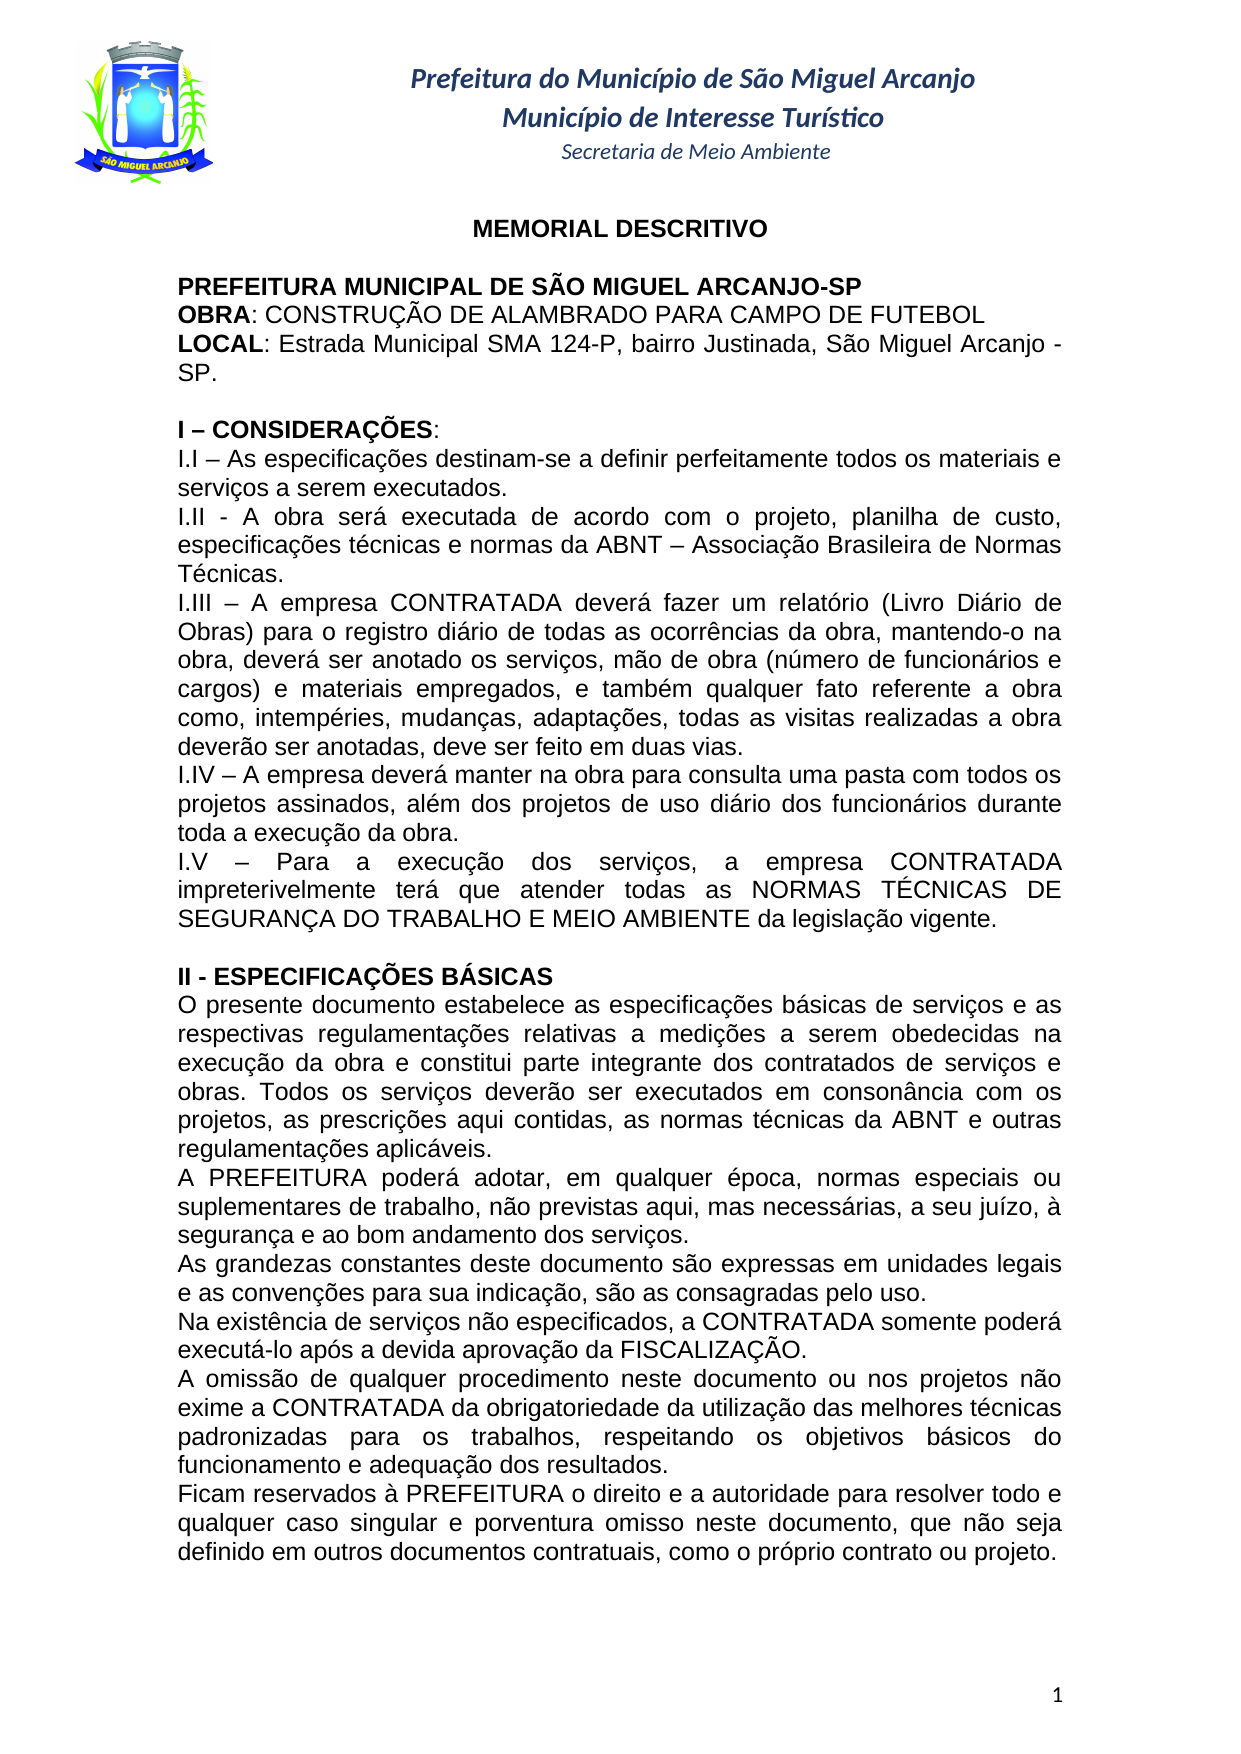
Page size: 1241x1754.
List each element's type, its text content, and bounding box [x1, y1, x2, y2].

text As grandezas constantes deste documento são expressas em unidades legais e as convenções para sua indicação, são as consagradas pelo uso. [177, 1249, 1063, 1306]
text LOCAL: Estrada Municipal SMA 124-P, bairro Justinada, São Miguel Arcanjo - SP. [177, 329, 1063, 386]
text II - ESPECIFICAÇÕES BÁSICAS [177, 961, 1063, 990]
text Ficam reservados à PREFEITURA o direito e a autoridade para resolver todo e qualquer caso singular e porventura omisso neste documento, que não seja definido em outros documentos contratuais, como o próprio contrato ou projeto. [177, 1479, 1063, 1565]
text I – CONSIDERAÇÕES: [177, 415, 1063, 444]
picture [74, 41, 214, 184]
text A omissão de qualquer procedimento neste documento ou nos projetos não exime a CONTRATADA da obrigatoriedade da utilização das melhores técnicas padronizadas para os trabalhos, respeitando os objetivos básicos do funcionamento e adequação dos resultados. [177, 1364, 1063, 1479]
text I.V – Para a execução dos serviços, a empresa CONTRATADA impreterivelmente terá que atender todas as NORMAS TÉCNICAS DE SEGURANÇA DO TRABALHO E MEIO AMBIENTE da legislação vigente. [177, 846, 1063, 933]
text PREFEITURA MUNICIPAL DE SÃO MIGUEL ARCANJO-SP [177, 271, 1063, 300]
text Na existência de serviços não especificados, a CONTRATADA somente poderá executá-lo após a devida aprovação da FISCALIZAÇÃO. [177, 1306, 1063, 1364]
text I.II - A obra será executada de acordo com o projeto, planilha de custo, especificações técnicas e normas da ABNT – Associação Brasileira de Normas Técnicas. [177, 501, 1063, 588]
text MEMORIAL DESCRITIVO [177, 214, 1063, 243]
text I.III – A empresa CONTRATADA deverá fazer um relatório (Livro Diário de Obras) para o registro diário de todas as ocorrências da obra, mantendo-o na obra, deverá ser anotado os serviços, mão de obra (número de funcionários e cargos) e materiais empregados, e também qualquer fato referente a obra como, intempéries, mudanças, adaptações, todas as visitas realizadas a obra deverão ser anotadas, deve ser feito em duas vias. [177, 588, 1063, 760]
text O presente documento estabelece as especificações básicas de serviços e as respectivas regulamentações relativas a medições a serem obedecidas na execução da obra e constitui parte integrante dos contratados de serviços e obras. Todos os serviços deverão ser executados em consonância com os projetos, as prescrições aqui contidas, as normas técnicas da ABNT e outras regulamentações aplicáveis. [177, 990, 1063, 1163]
text I.I – As especificações destinam-se a definir perfeitamente todos os materiais e serviços a serem executados. [177, 444, 1063, 501]
text OBRA: CONSTRUÇÃO DE ALAMBRADO PARA CAMPO DE FUTEBOL [177, 300, 1063, 329]
text A PREFEITURA poderá adotar, em qualquer época, normas especiais ou suplementares de trabalho, não previstas aqui, mas necessárias, a seu juízo, à segurança e ao bom andamento dos serviços. [177, 1163, 1063, 1249]
text I.IV – A empresa deverá manter na obra para consulta uma pasta com todos os projetos assinados, além dos projetos de uso diário dos funcionários durante toda a execução da obra. [177, 760, 1063, 846]
